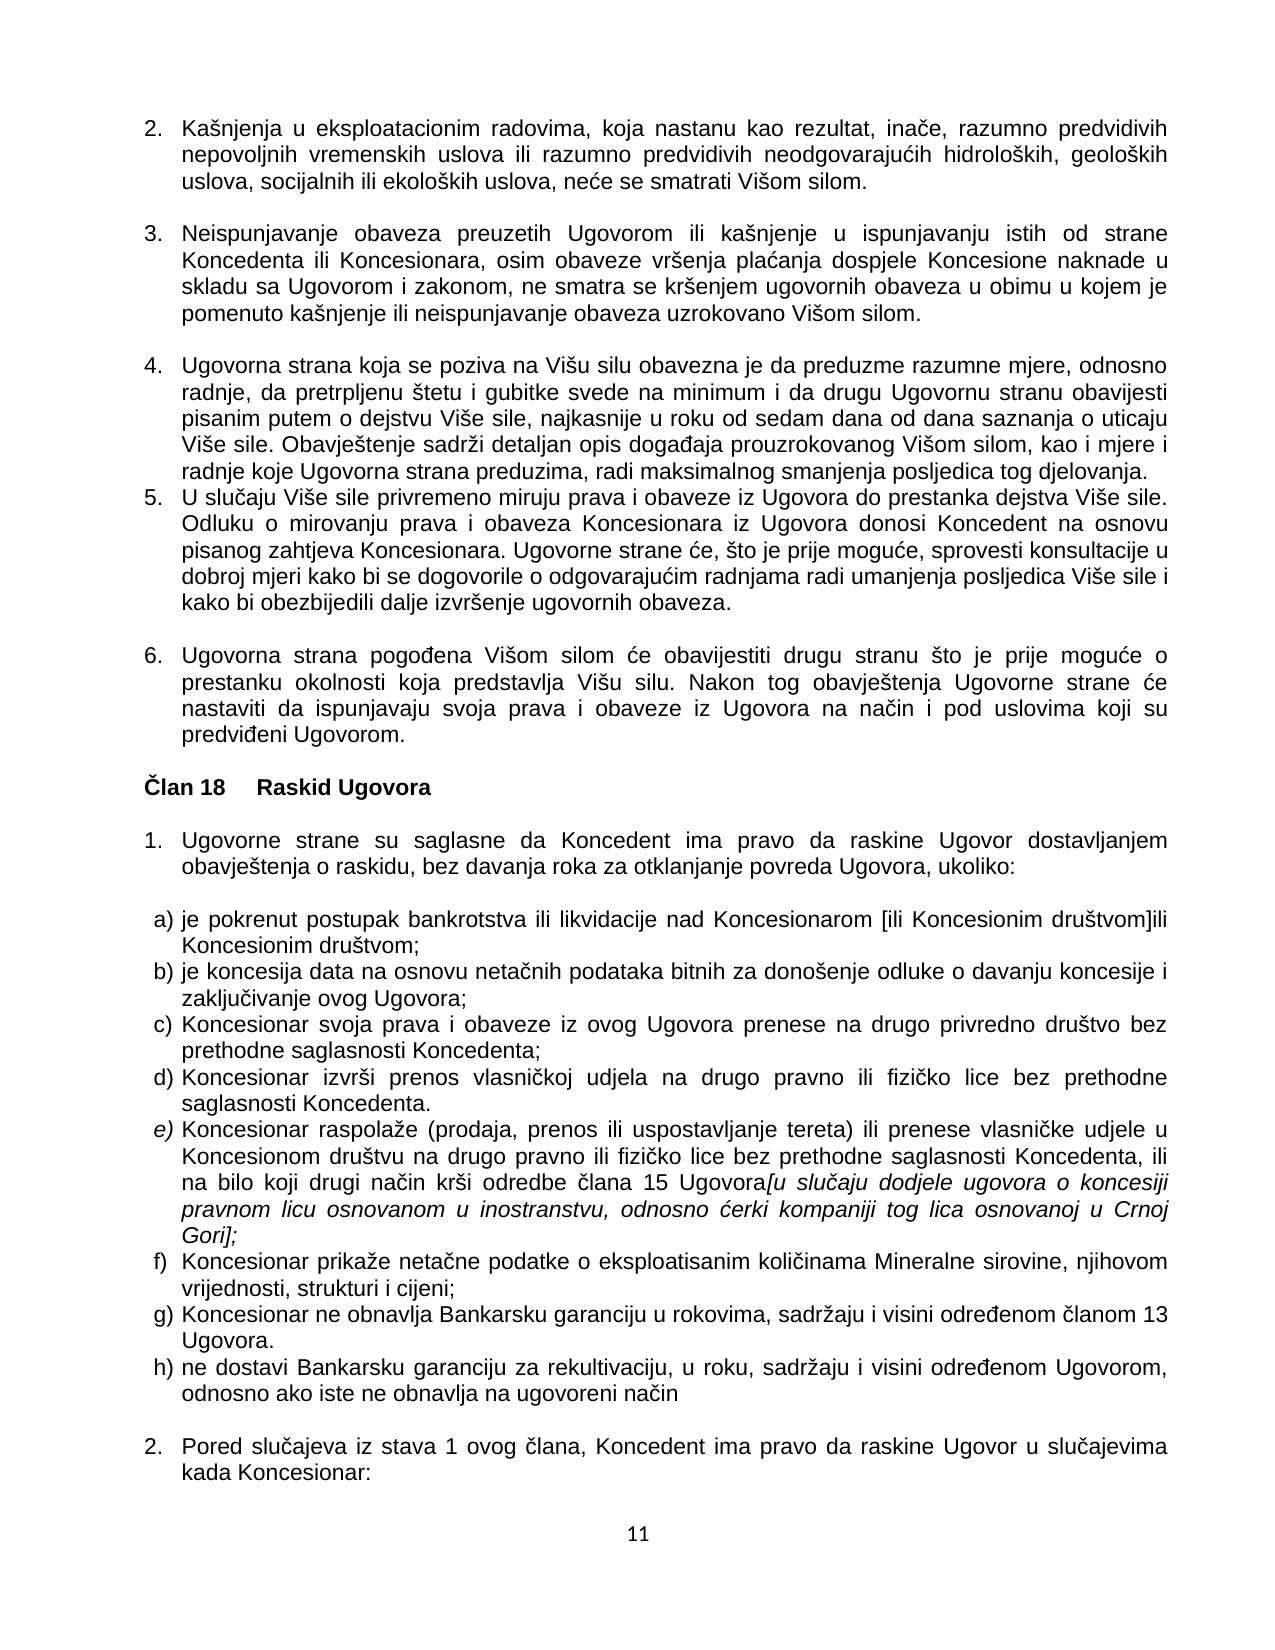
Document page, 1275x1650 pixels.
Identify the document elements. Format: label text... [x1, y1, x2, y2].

list Raskid Ugovora [144, 774, 1169, 800]
list Koncesionar prikaže netačne podatke o eksploatisanim količinama Mineralne sirovine, njihovom vrijednosti, strukturi i cijeni; [153, 1248, 1169, 1301]
list Koncesionar svoja prava i obaveze iz ovog Ugovora prenese na drugo privredno društvo bez prethodne saglasnosti Koncedenta; [153, 1011, 1169, 1064]
list U slučaju Više sile privremeno miruju prava i obaveze iz Ugovora do prestanka dejstva Više sile. Odluku o mirovanju prava i obaveza Koncesionara iz Ugovora donosi Koncedent na osnovu pisanog zahtjeva Koncesionara. Ugovorne strane će, što je prije moguće, sprovesti konsultacije u dobroj mjeri kako bi se dogovorile o odgovarajućim radnjama radi umanjenja posljedica Više sile i kako bi obezbijedili dalje izvršenje ugovornih obaveza. [144, 484, 1169, 616]
list Pored slučajeva iz stava 1 ovog člana, Koncedent ima pravo da raskine Ugovor u slučajevima kada Koncesionar: [144, 1433, 1169, 1485]
list Koncesionar ne obnavlja Bankarsku garanciju u rokovima, sadržaju i visini određenom članom 13 Ugovora. [153, 1301, 1169, 1354]
list Koncesionar izvrši prenos vlasničkoj udjela na drugo pravno ili fizičko lice bez prethodne saglasnosti Koncedenta. [153, 1064, 1169, 1116]
list Neispunjavanje obaveza preuzetih Ugovorom ili kašnjenje u ispunjavanju istih od strane Koncedenta ili Koncesionara, osim obaveze vršenja plaćanja dospjele Koncesione naknade u skladu sa Ugovorom i zakonom, ne smatra se kršenjem ugovornih obaveza u obimu u kojem je pomenuto kašnjenje ili neispunjavanje obaveza uzrokovano Višom silom. [144, 220, 1169, 326]
list Koncesionar raspolaže (prodaja, prenos ili uspostavljanje tereta) ili prenese vlasničke udjele u Koncesionom društvu na drugo pravno ili fizičko lice bez prethodne saglasnosti Koncedenta, ili na bilo koji drugi način krši odredbe člana 15 Ugovora[u slučaju dodjele ugovora o koncesiji pravnom licu osnovanom u inostranstvu, odnosno ćerki kompaniji tog lica osnovanoj u Crnoj Gori]; [153, 1116, 1169, 1248]
list Ugovorne strane su saglasne da Koncedent ima pravo da raskine Ugovor dostavljanjem obavještenja o raskidu, bez davanja roka za otklanjanje povreda Ugovora, ukoliko: [144, 827, 1169, 879]
list ne dostavi Bankarsku garanciju za rekultivaciju, u roku, sadržaju i visini određenom Ugovorom, odnosno ako iste ne obnavlja na ugovoreni način [153, 1354, 1169, 1406]
list Kašnjenja u eksploatacionim radovima, koja nastanu kao rezultat, inače, razumno predvidivih nepovoljnih vremenskih uslova ili razumno predvidivih neodgovarajućih hidroloških, geoloških uslova, socijalnih ili ekoloških uslova, neće se smatrati Višom silom. [144, 115, 1169, 194]
list je koncesija data na osnovu netačnih podataka bitnih za donošenje odluke o davanju koncesije i zaključivanje ovog Ugovora; [153, 958, 1169, 1011]
list Ugovorna strana koja se poziva na Višu silu obavezna je da preduzme razumne mjere, odnosno radnje, da pretrpljenu štetu i gubitke svede na minimum i da drugu Ugovornu stranu obavijesti pisanim putem o dejstvu Više sile, najkasnije u roku od sedam dana od dana saznanja o uticaju Više sile. Obavještenje sadrži detaljan opis događaja prouzrokovanog Višom silom, kao i mjere i radnje koje Ugovorna strana preduzima, radi maksimalnog smanjenja posljedica tog djelovanja. [144, 352, 1169, 484]
list je pokrenut postupak bankrotstva ili likvidacije nad Koncesionarom [ili Koncesionim društvom]ili Koncesionim društvom; [153, 906, 1169, 958]
list Ugovorna strana pogođena Višom silom će obavijestiti drugu stranu što je prije moguće o prestanku okolnosti koja predstavlja Višu silu. Nakon tog obavještenja Ugovorne strane će nastaviti da ispunjavaju svoja prava i obaveze iz Ugovora na način i pod uslovima koji su predviđeni Ugovorom. [144, 642, 1169, 747]
